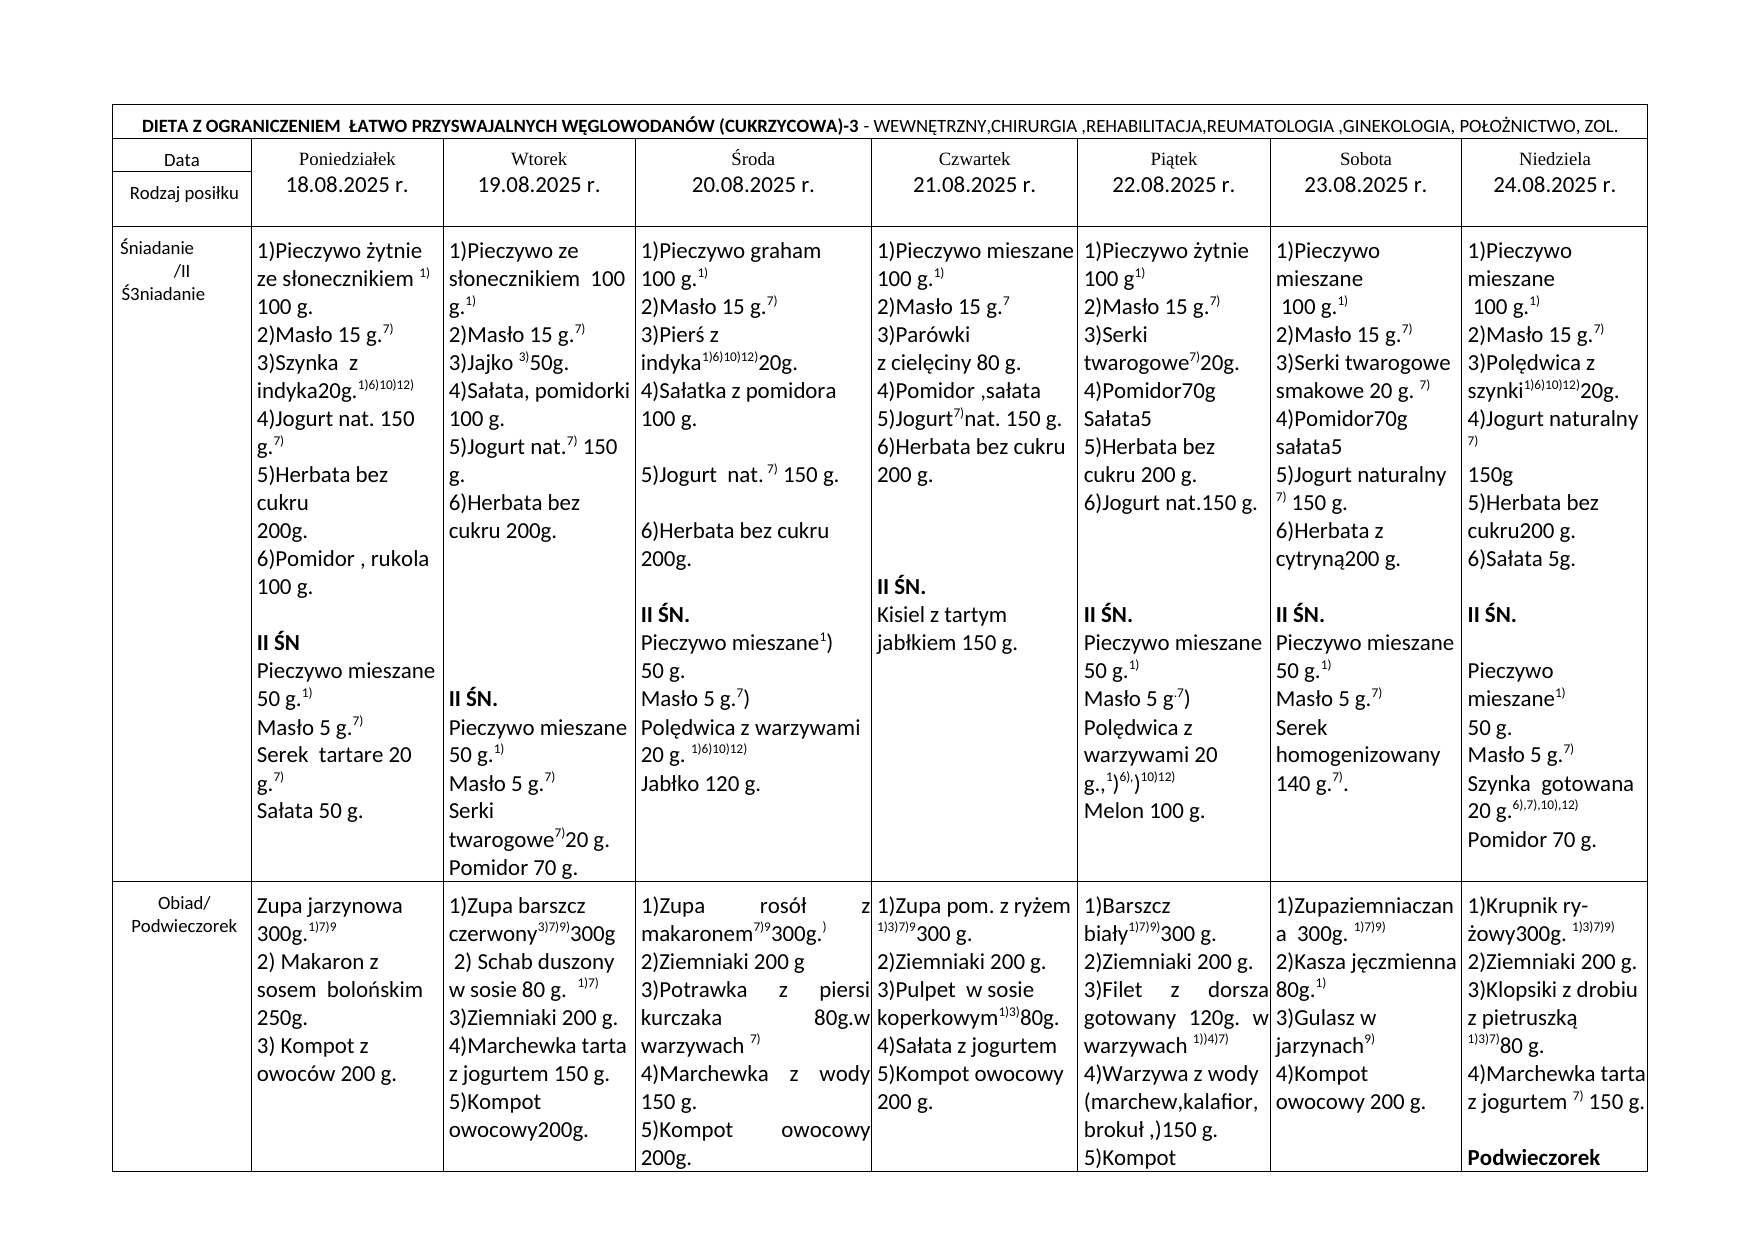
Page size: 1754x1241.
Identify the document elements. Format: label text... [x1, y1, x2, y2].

table_cell 1)Pieczywo żytnie 100 g1) 2)Masło 15 g.7) 3)Serki twarogowe7)20g. 4)Pomidor70g Sałata5 5)Herbata bez cukru 200 g. 6)Jogurt nat.150 g. II ŚN. Pieczywo mieszane 50 g.1) Masło 5 g.7) Polędwica z warzywami 20 g.,1)6),)10)12) Melon 100 g. [1078, 227, 1270, 881]
table_cell Środa 20.08.2025 r. [636, 139, 871, 226]
table_cell Wtorek 19.08.2025 r. [444, 139, 635, 226]
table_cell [252, 882, 443, 1171]
table_cell 1)Pieczywo ze słonecznikiem 100 g.1) 2)Masło 15 g.7) 3)Jajko 3)50g. 4)Sałata, pomidorki 100 g. 5)Jogurt nat.7) 150 g. 6)Herbata bez cukru 200g. II ŚN. Pieczywo mieszane 50 g.1) Masło 5 g.7) Serki twarogowe7)20 g. Pomidor 70 g. [444, 227, 635, 881]
table_cell 1)Pieczywo żytnie ze słonecznikiem 1) 100 g. 2)Masło 15 g.7) 3)Szynka z indyka20g.1)6)10)12) 4)Jogurt nat. 150 g.7) 5)Herbata bez cukru 200g. 6)Pomidor , rukola 100 g. II ŚN Pieczywo mieszane 50 g.1) Masło 5 g.7) Serek tartare 20 g.7) Sałata 50 g. [252, 227, 443, 881]
table_cell 1)Pieczywo mieszane 100 g.1) 2)Masło 15 g.7) 3)Serki twarogowe smakowe 20 g. 7) 4)Pomidor70g sałata5 5)Jogurt naturalny 7) 150 g. 6)Herbata z cytryną200 g. II ŚN. Pieczywo mieszane 50 g.1) Masło 5 g.7) Serek homogenizowany 140 g.7). [1271, 227, 1461, 881]
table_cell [1271, 882, 1461, 1171]
table_cell Czwartek 21.08.2025 r. [872, 139, 1077, 226]
table_cell 1)Pieczywo mieszane 100 g.1) 2)Masło 15 g.7 3)Parówki z cielęciny 80 g. 4)Pomidor ,sałata 5)Jogurt7)nat. 150 g. 6)Herbata bez cukru 200 g. II ŚN. Kisiel z tartym jabłkiem 150 g. [872, 227, 1077, 881]
table_cell Śniadanie /II Ś3niadanie [113, 227, 251, 881]
table_cell Data [113, 139, 251, 171]
table_cell Sobota 23.08.2025 r. [1271, 139, 1461, 226]
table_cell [1078, 882, 1270, 1171]
table_cell Piątek 22.08.2025 r. [1078, 139, 1270, 226]
table_cell Poniedziałek 18.08.2025 r. [252, 139, 443, 226]
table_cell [872, 882, 1077, 1171]
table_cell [1462, 882, 1647, 1171]
table_cell 1)Pieczywo mieszane 100 g.1) 2)Masło 15 g.7) 3)Polędwica z szynki1)6)10)12)20g. 4)Jogurt naturalny 7) 150g 5)Herbata bez cukru200 g. 6)Sałata 5g. II ŚN. Pieczywo mieszane1) 50 g. Masło 5 g.7) Szynka gotowana 20 g.6),7),10),12) Pomidor 70 g. [1462, 227, 1647, 881]
table_cell Obiad/Podwieczorek [113, 882, 251, 1171]
table_header DIETA Z OGRANICZENIEM ŁATWO PRZYSWAJALNYCH WĘGLOWODANÓW (CUKRZYCOWA)-3 - WEWNĘTRZNY,CHIRURGIA ,REHABILITACJA,REUMATOLOGIA ,GINEKOLOGIA, POŁOŻNICTWO, ZOL. [113, 105, 1647, 138]
table_cell Niedziela 24.08.2025 r. [1462, 139, 1647, 226]
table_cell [636, 882, 871, 1171]
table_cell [444, 882, 635, 1171]
table_cell Rodzaj posiłku [113, 172, 251, 226]
table_cell 1)Pieczywo graham 100 g.1) 2)Masło 15 g.7) 3)Pierś z indyka1)6)10)12)20g. 4)Sałatka z pomidora 100 g. 5)Jogurt nat. 7) 150 g. 6)Herbata bez cukru 200g. II ŚN. Pieczywo mieszane1) 50 g. Masło 5 g.7) Polędwica z warzywami 20 g. 1)6)10)12) Jabłko 120 g. [636, 227, 871, 881]
